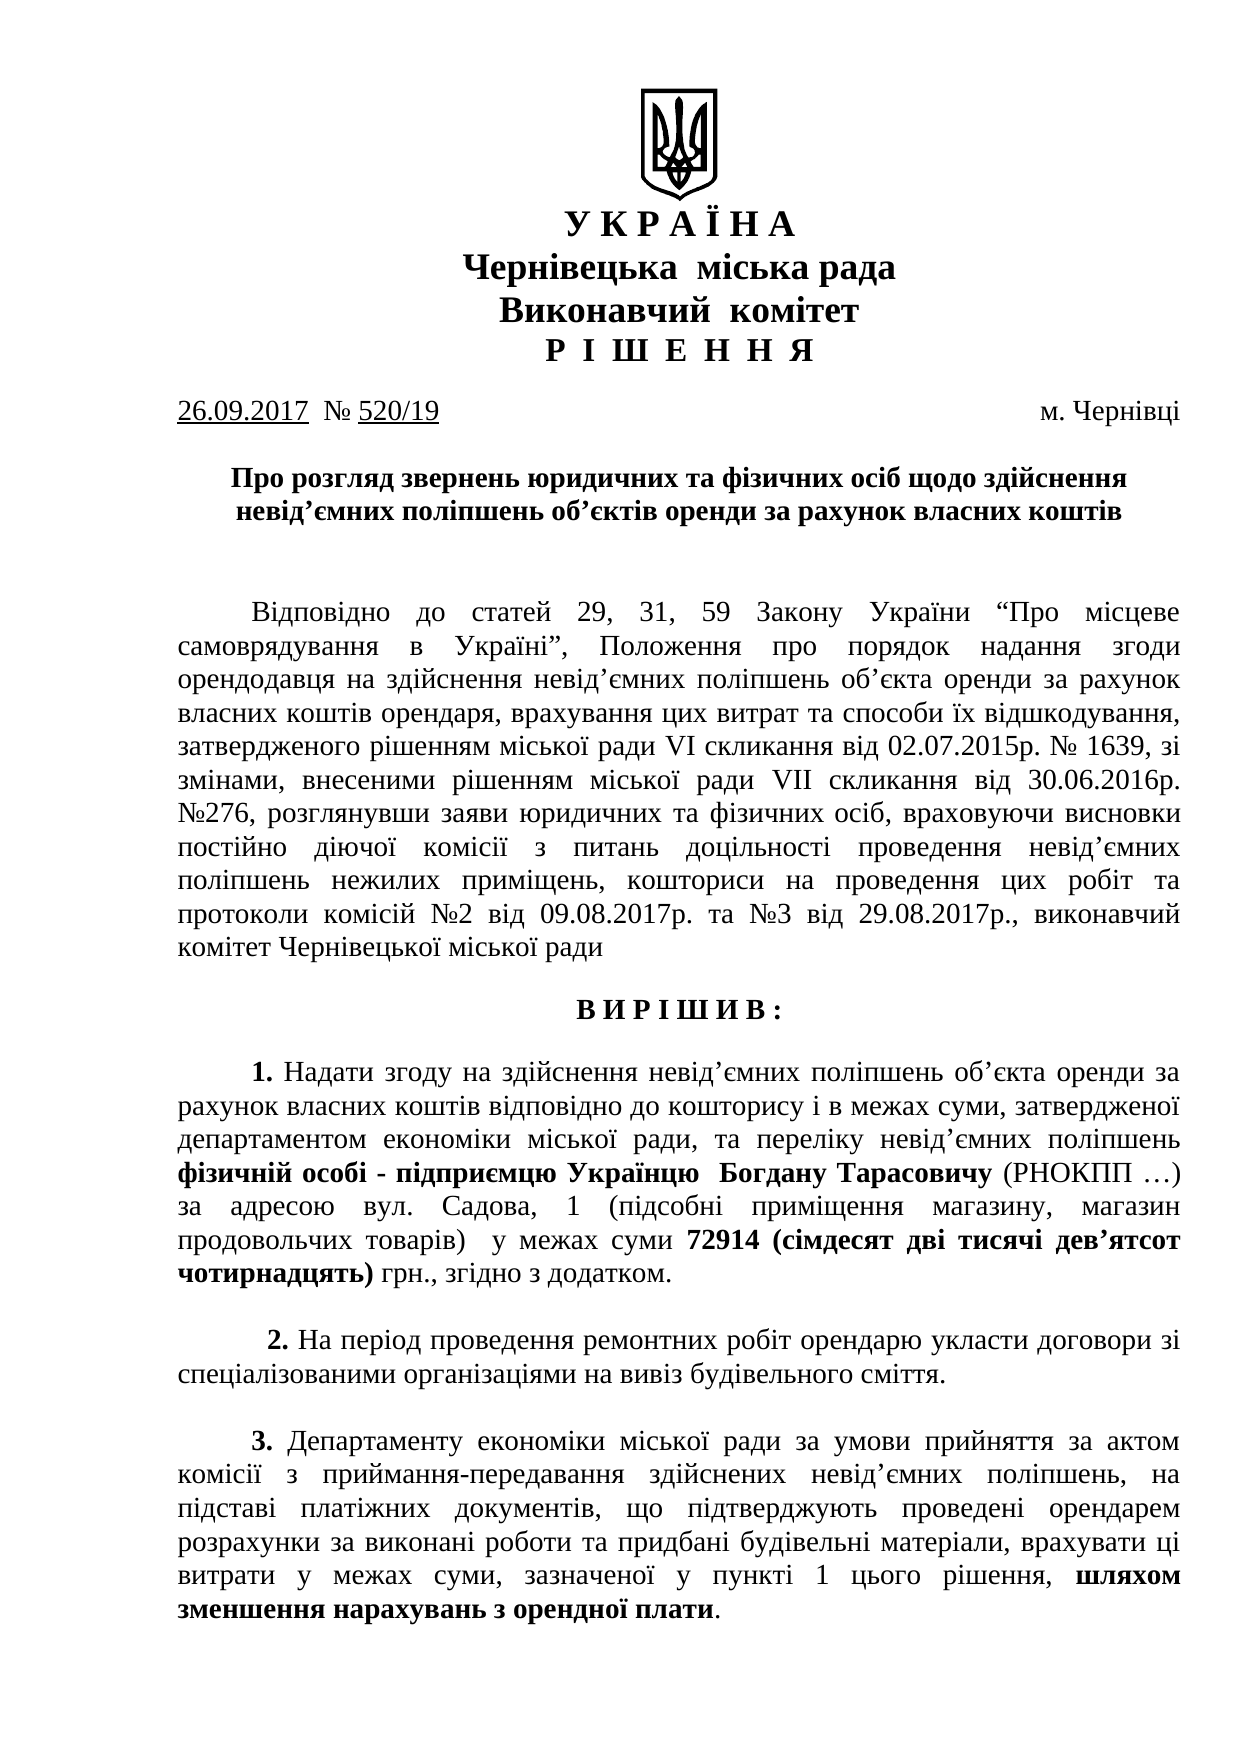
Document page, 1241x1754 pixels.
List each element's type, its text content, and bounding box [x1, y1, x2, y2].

text Чернівецька міська рада [177, 244, 1181, 287]
text У К Р А Ї Н А [177, 201, 1181, 244]
text 1. Надати згоду на здійснення невід’ємних поліпшень об’єкта оренди за рахунок власних коштів відповідно до кошторису і в межах суми, затвердженої департаментом економіки міської ради, та переліку невід’ємних поліпшень фізичній особі - підприємцю Українцю Богдану Тарасовичу (РНОКПП …) за адресою вул. Садова, 1 (підсобні приміщення магазину, магазин продовольчих товарів) у межах суми 72914 (сімдесят дві тисячі дев’ятсот чотирнадцять) грн., згідно з додатком. [177, 1054, 1181, 1289]
subtitle Виконавчий комітет [177, 287, 1181, 331]
subtitle Р І Ш Е Н Н Я [177, 331, 1181, 369]
text 26.09.2017 № 520/19 м. Чернівці [177, 393, 1181, 426]
text 2. На період проведення ремонтних робіт орендарю укласти договори зі спеціалізованими організаціями на вивіз будівельного сміття. [177, 1322, 1181, 1389]
text Про розгляд звернень юридичних та фізичних осіб щодо здійснення невід’ємних поліпшень об’єктів оренди за рахунок власних коштів [177, 460, 1181, 527]
text 3. Департаменту економіки міської ради за умови прийняття за актом комісії з приймання-передавання здійснених невід’ємних поліпшень, на підставі платіжних документів, що підтверджують проведені орендарем розрахунки за виконані роботи та придбані будівельні матеріали, врахувати ці витрати у межах суми, зазначеної у пункті 1 цього рішення, шляхом зменшення нарахувань з орендної плати. [177, 1423, 1181, 1624]
text В И Р І Ш И В : [177, 992, 1181, 1025]
text Відповідно до статей 29, 31, 59 Закону України “Про місцеве самоврядування в Україні”, Положення про порядок надання згоди орендодавця на здійснення невід’ємних поліпшень об’єкта оренди за рахунок власних коштів орендаря, врахування цих витрат та способи їх відшкодування, затвердженого рішенням міської ради VI скликання від 02.07.2015р. № 1639, зі змінами, внесеними рішенням міської ради VIІ скликання від 30.06.2016р. №276, розглянувши заяви юридичних та фізичних осіб, враховуючи висновки постійно діючої комісії з питань доцільності проведення невід’ємних поліпшень нежилих приміщень, кошториси на проведення цих робіт та протоколи комісій №2 від 09.08.2017р. та №3 від 29.08.2017р., виконавчий комітет Чернівецької міської ради [177, 594, 1181, 963]
